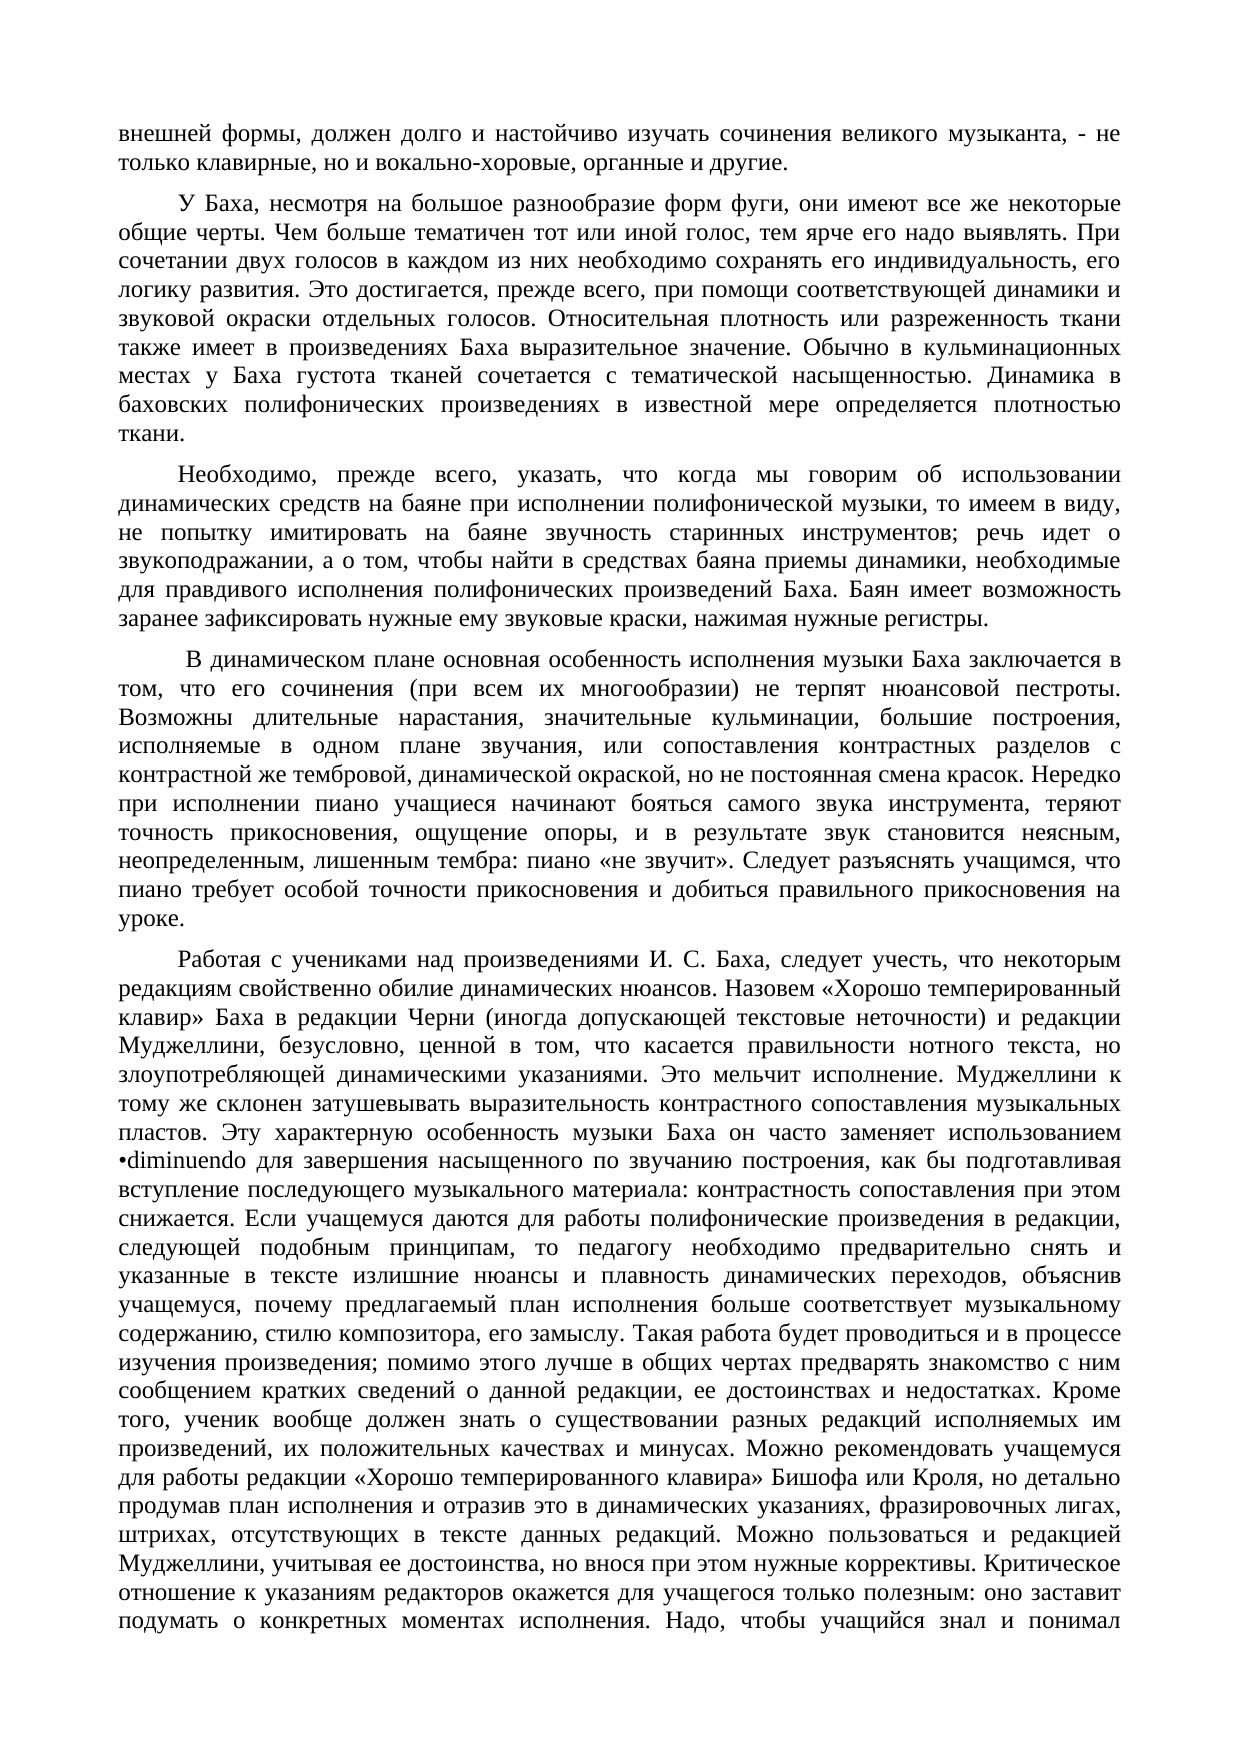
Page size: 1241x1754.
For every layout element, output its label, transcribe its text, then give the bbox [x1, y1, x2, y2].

text У Баха, несмотря на большое разнообразие форм фуги, они имеют все же некоторые общие черты. Чем больше тематичен тот или иной голос, тем ярче его надо выявлять. При сочетании двух голосов в каждом из них необходимо сохранять его индивидуальность, его логику развития. Это достигается, прежде всего, при помощи соответствующей динамики и звуковой окраски отдельных голосов. Относительная плотность или разреженность ткани также имеет в произведениях Баха выразительное значение. Обычно в кульминационных местах у Баха густота тканей сочетается с тематической насыщенностью. Динамика в баховских полифонических произведениях в известной мере определяется плотностью ткани. [118, 188, 1122, 447]
text Необходимо, прежде всего, указать, что когда мы говорим об использовании динамических средств на баяне при исполнении полифонической музыки, то имеем в виду, не попытку имитировать на баяне звучность старинных инструментов; речь идет о звукоподражании, а о том, чтобы найти в средствах баяна приемы динамики, необходимые для правдивого исполнения полифонических произведений Баха. Баян имеет возможность заранее зафиксировать нужные ему звуковые краски, нажимая нужные регистры. [118, 459, 1122, 632]
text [118, 944, 1122, 1634]
text В динамическом плане основная особенность исполнения музыки Баха заключается в том, что его сочинения (при всем их многообразии) не терпят нюансовой пестроты. Возможны длительные нарастания, значительные кульминации, большие построения, исполняемые в одном плане звучания, или сопоставления контрастных разделов с контрастной же тембровой, динамической окраской, но не постоянная смена красок. Нередко при исполнении пиано учащиеся начинают бояться самого звука инструмента, теряют точность прикосновения, ощущение опоры, и в результате звук становится неясным, неопределенным, лишенным тембра: пиано «не звучит». Следует разъяснять учащимся, что пиано требует особой точности прикосновения и добиться правильного прикосновения на уроке. [118, 644, 1122, 932]
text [118, 118, 1122, 176]
